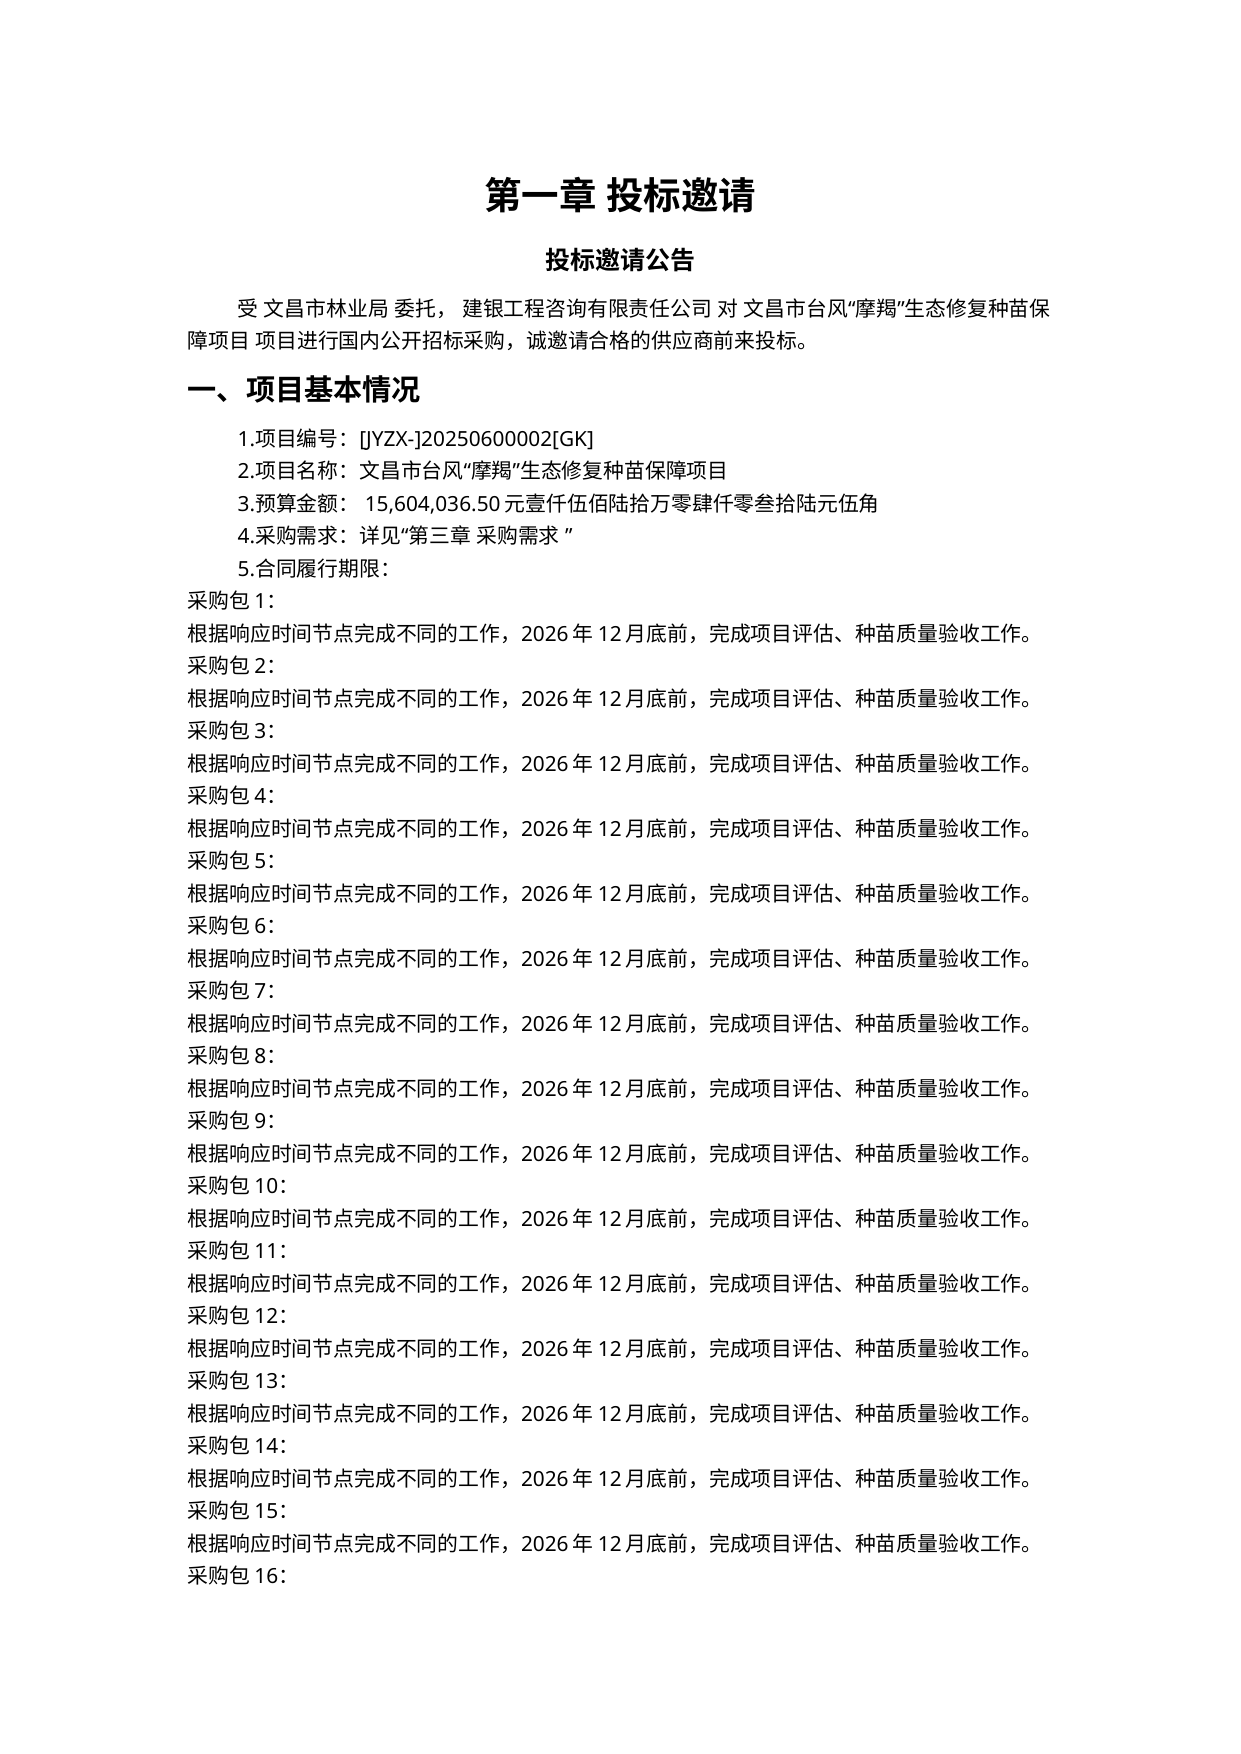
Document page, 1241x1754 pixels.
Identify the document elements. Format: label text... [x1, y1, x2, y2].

text 根据响应时间节点完成不同的工作，2026年12月底前，完成项目评估、种苗质量验收工作。 [187, 1267, 1053, 1299]
text 采购包3： [187, 714, 1053, 747]
text 采购包9： [187, 1104, 1053, 1137]
text 采购包15： [187, 1494, 1053, 1527]
text 采购包8： [187, 1039, 1053, 1072]
text 采购包1： [187, 584, 1053, 617]
text 5.合同履行期限： [187, 552, 1053, 584]
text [187, 1462, 1053, 1494]
text 4.采购需求：详见“第三章 采购需求 ” [187, 519, 1053, 552]
text 根据响应时间节点完成不同的工作，2026年12月底前，完成项目评估、种苗质量验收工作。 [187, 1072, 1053, 1104]
text 投标邀请公告 [187, 227, 1053, 292]
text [187, 1527, 1053, 1559]
text 采购包5： [187, 844, 1053, 877]
text 根据响应时间节点完成不同的工作，2026年12月底前，完成项目评估、种苗质量验收工作。 [187, 1332, 1053, 1364]
text 采购包7： [187, 974, 1053, 1007]
text 根据响应时间节点完成不同的工作，2026年12月底前，完成项目评估、种苗质量验收工作。 [187, 617, 1053, 649]
text 采购包10： [187, 1169, 1053, 1202]
text 采购包11： [187, 1234, 1053, 1267]
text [187, 1397, 1053, 1429]
text 采购包14： [187, 1429, 1053, 1462]
text 第一章 投标邀请 [187, 162, 1053, 227]
text 采购包2： [187, 649, 1053, 682]
text 2.项目名称：文昌市台风“摩羯”生态修复种苗保障项目 [187, 454, 1053, 487]
text 根据响应时间节点完成不同的工作，2026年12月底前，完成项目评估、种苗质量验收工作。 [187, 1202, 1053, 1234]
text 根据响应时间节点完成不同的工作，2026年12月底前，完成项目评估、种苗质量验收工作。 [187, 747, 1053, 779]
text 根据响应时间节点完成不同的工作，2026年12月底前，完成项目评估、种苗质量验收工作。 [187, 942, 1053, 974]
text 采购包12： [187, 1299, 1053, 1332]
text 采购包6： [187, 909, 1053, 942]
text 根据响应时间节点完成不同的工作，2026年12月底前，完成项目评估、种苗质量验收工作。 [187, 682, 1053, 714]
text 根据响应时间节点完成不同的工作，2026年12月底前，完成项目评估、种苗质量验收工作。 [187, 1007, 1053, 1039]
text 一、项目基本情况 [187, 357, 1053, 422]
text 1.项目编号：[JYZX-]20250600002[GK] [187, 422, 1053, 454]
text 根据响应时间节点完成不同的工作，2026年12月底前，完成项目评估、种苗质量验收工作。 [187, 812, 1053, 844]
text 3.预算金额： 15,604,036.50元壹仟伍佰陆拾万零肆仟零叁拾陆元伍角 [187, 487, 1053, 519]
text 根据响应时间节点完成不同的工作，2026年12月底前，完成项目评估、种苗质量验收工作。 [187, 1137, 1053, 1169]
text 采购包4： [187, 779, 1053, 812]
text 受 文昌市林业局 委托， 建银工程咨询有限责任公司 对 文昌市台风“摩羯”生态修复种苗保障项目 项目进行国内公开招标采购，诚邀请合格的供应商前来投标。 [187, 292, 1053, 357]
text 根据响应时间节点完成不同的工作，2026年12月底前，完成项目评估、种苗质量验收工作。 [187, 877, 1053, 909]
text 采购包13： [187, 1364, 1053, 1397]
text 采购包16： [187, 1559, 1053, 1592]
